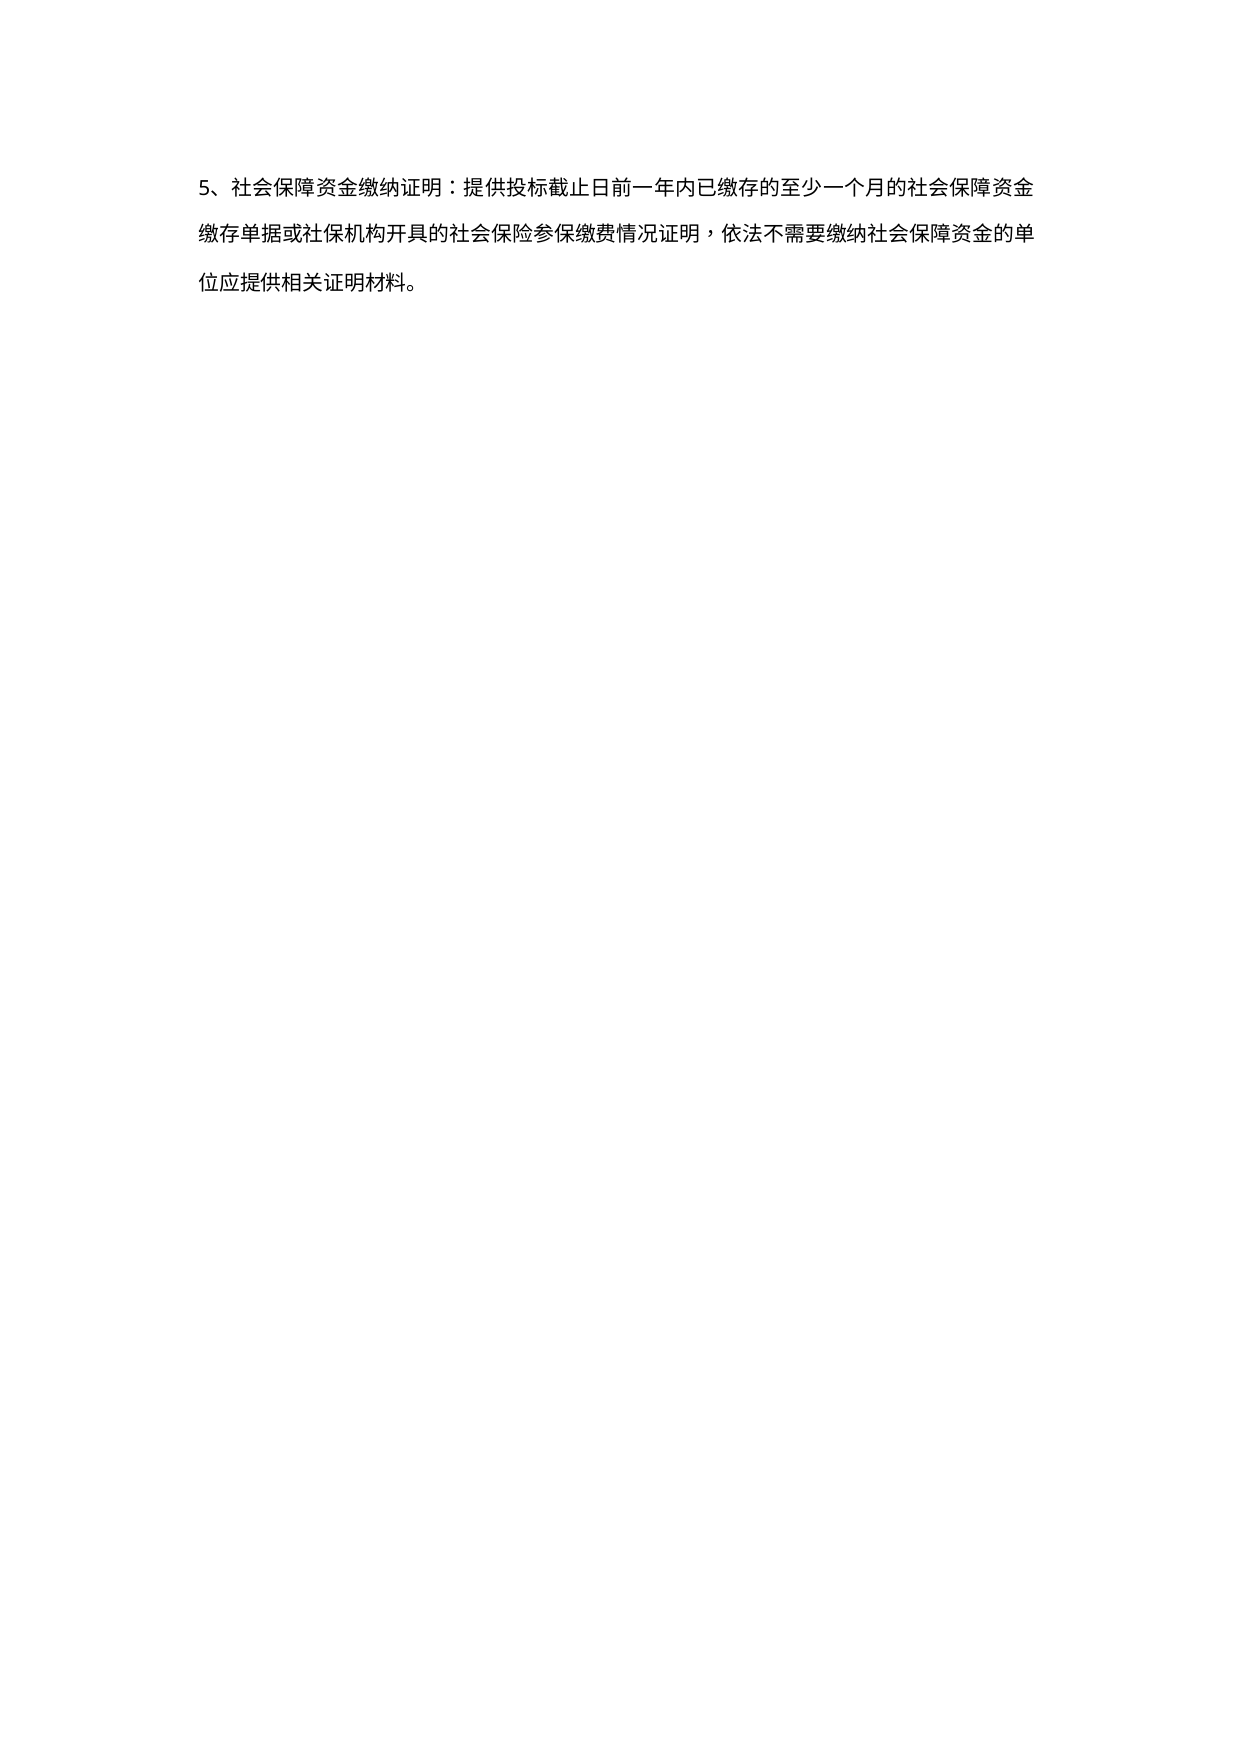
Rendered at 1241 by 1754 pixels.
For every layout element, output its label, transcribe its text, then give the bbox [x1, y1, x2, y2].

list 5、社会保障资金缴纳证明：提供投标截止日前一年内已缴存的至少一个月的社会保障资金缴存单据或社保机构开具的社会保险参保缴费情况证明，依法不需要缴纳社会保障资金的单位应提供相关证明材料。 [198, 170, 1037, 298]
